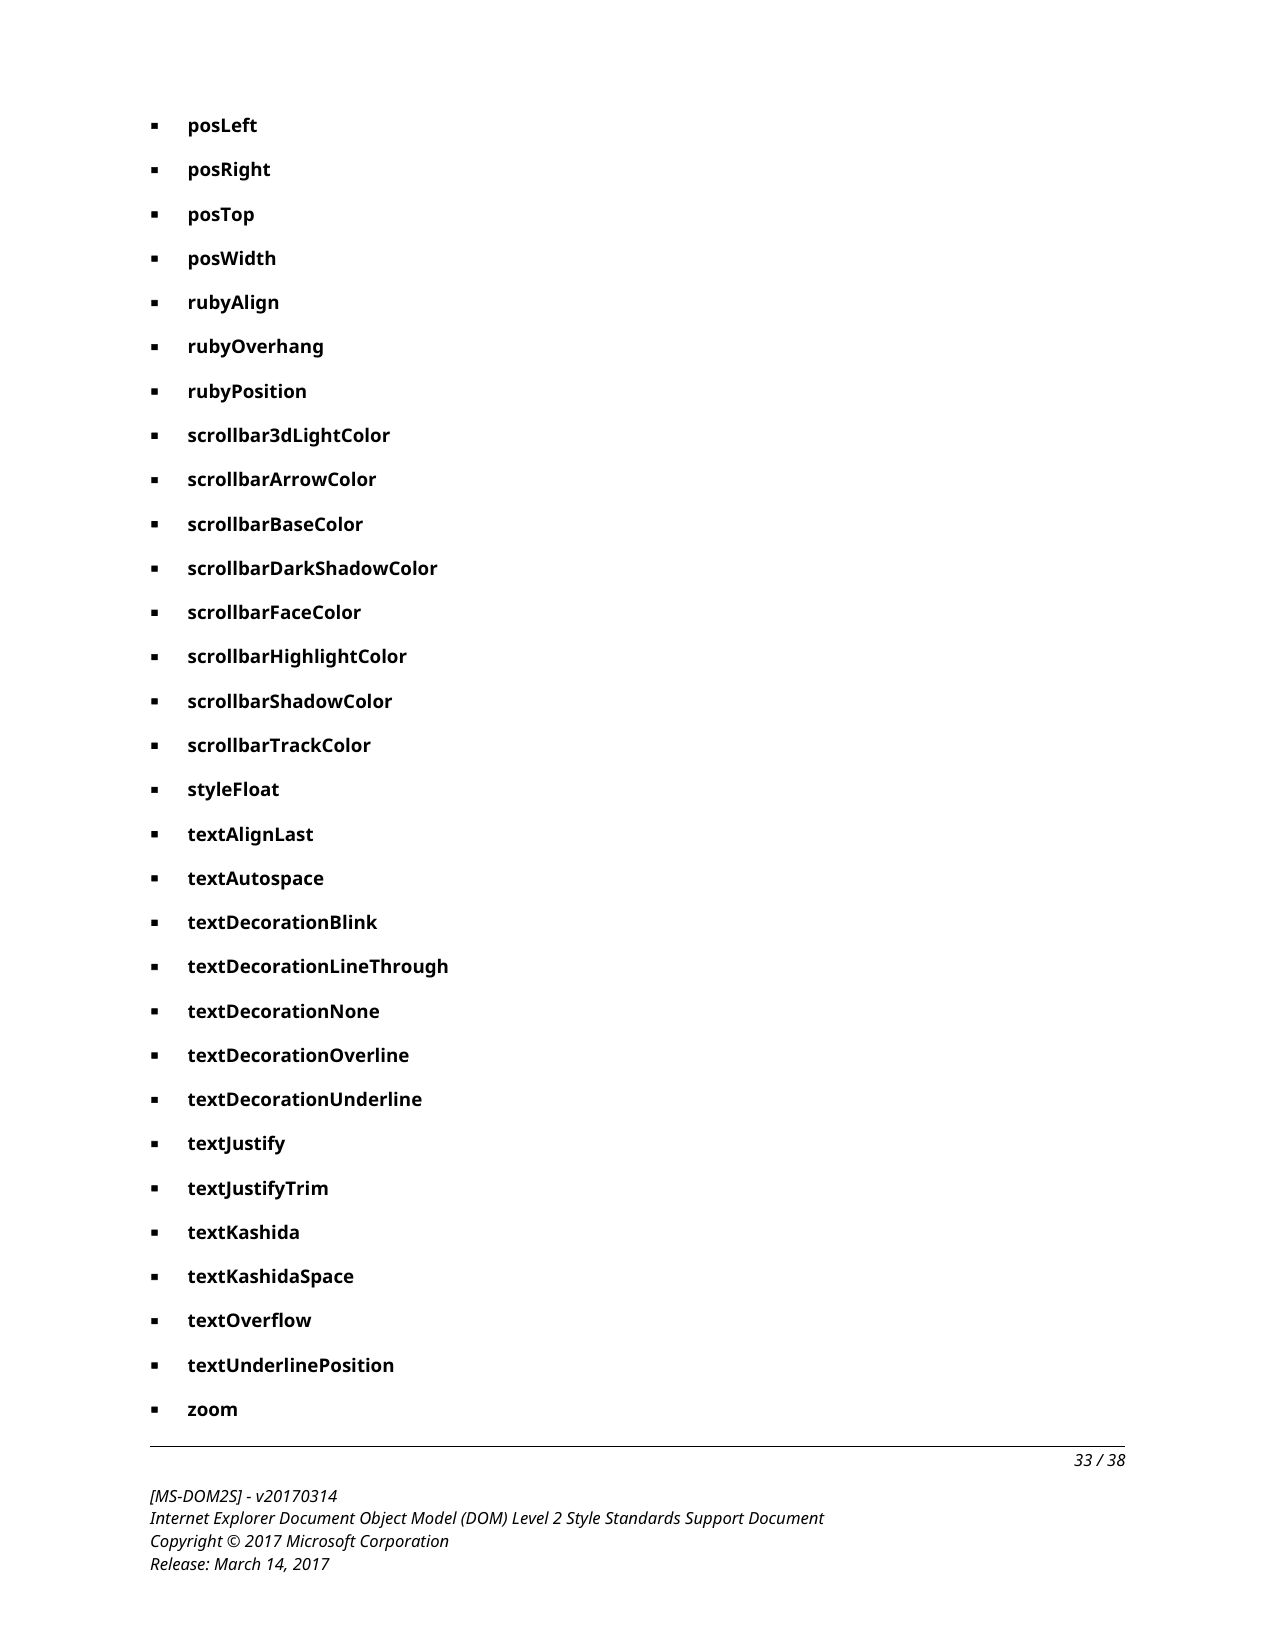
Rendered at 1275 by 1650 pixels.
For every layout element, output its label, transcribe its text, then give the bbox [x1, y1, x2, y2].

list posTop [150, 201, 1125, 227]
list textDecorationOverline [150, 1042, 1125, 1068]
list scrollbarShadowColor [150, 688, 1125, 713]
list textAlignLast [150, 821, 1125, 846]
list scrollbarHighlightColor [150, 644, 1125, 669]
list textKashida [150, 1219, 1125, 1245]
list textDecorationLineThrough [150, 954, 1125, 979]
list scrollbarArrowColor [150, 467, 1125, 492]
list posLeft [150, 112, 1125, 138]
list textJustifyTrim [150, 1175, 1125, 1201]
list styleFloat [150, 777, 1125, 802]
list textAutospace [150, 865, 1125, 891]
list textKashidaSpace [150, 1263, 1125, 1289]
list zoom [150, 1396, 1125, 1422]
list scrollbar3dLightColor [150, 422, 1125, 448]
list scrollbarBaseColor [150, 511, 1125, 536]
list textDecorationUnderline [150, 1086, 1125, 1112]
list scrollbarTrackColor [150, 732, 1125, 758]
list posWidth [150, 245, 1125, 271]
list textJustify [150, 1131, 1125, 1156]
list textDecorationBlink [150, 909, 1125, 935]
list posRight [150, 157, 1125, 182]
list textUnderlinePosition [150, 1352, 1125, 1378]
list rubyPosition [150, 378, 1125, 404]
list scrollbarFaceColor [150, 599, 1125, 625]
list textDecorationNone [150, 998, 1125, 1023]
list rubyAlign [150, 289, 1125, 315]
list textOverflow [150, 1308, 1125, 1333]
list scrollbarDarkShadowColor [150, 555, 1125, 581]
list rubyOverhang [150, 334, 1125, 359]
